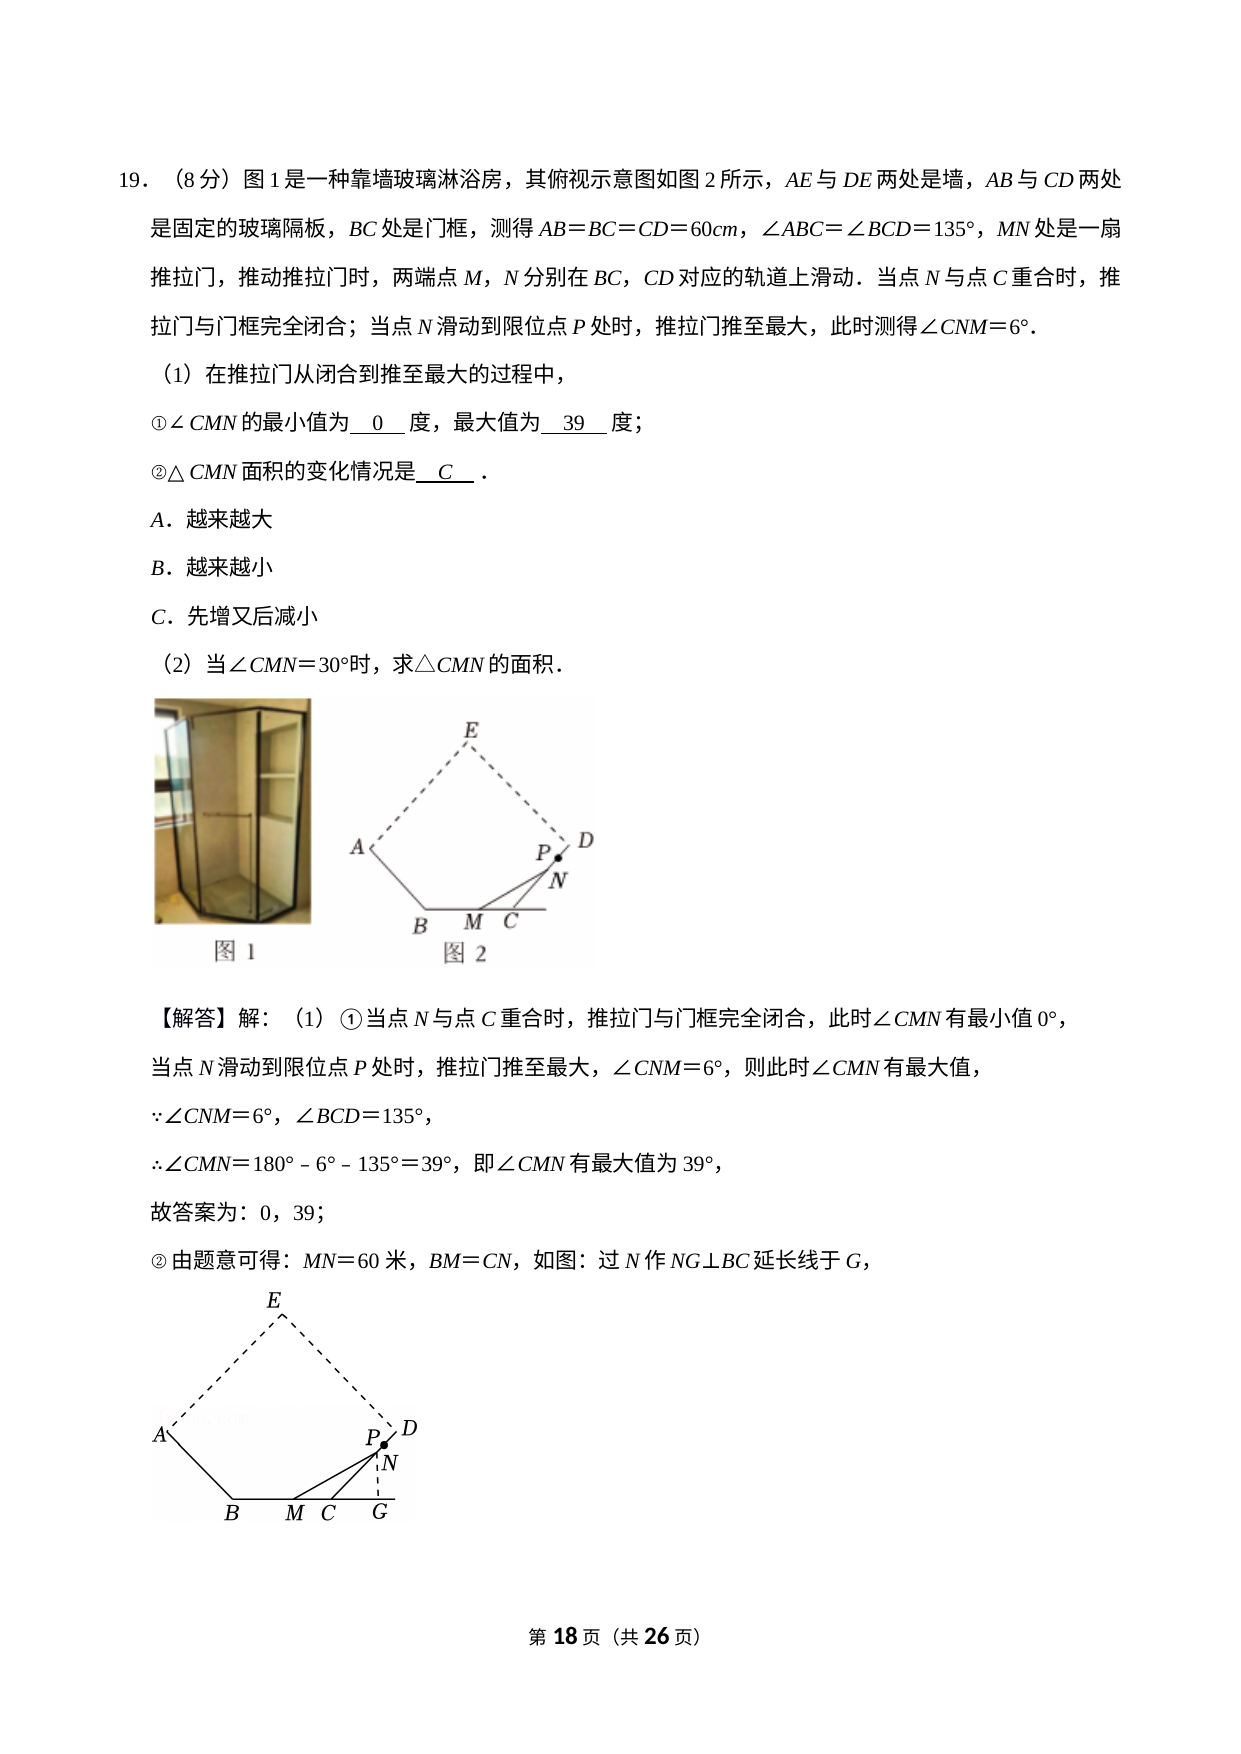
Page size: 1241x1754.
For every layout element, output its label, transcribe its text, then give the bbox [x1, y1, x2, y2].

text ②△CMN面积的变化情况是 C ． [151, 453, 1122, 486]
text ①∠CMN的最小值为 0 度，最大值为 39 度； [151, 405, 1122, 437]
text （2）当∠CMN＝30°时，求△CMN的面积． [151, 647, 1122, 679]
text 当点N滑动到限位点P处时，推拉门推至最大，∠CNM＝6°，则此时∠CMN有最大值， [151, 1049, 1122, 1082]
text ②由题意可得：MN＝60 米，BM＝CN，如图：过N作NG⊥BC延长线于G， [151, 1242, 1122, 1275]
text 19．（8分）图1是一种靠墙玻璃淋浴房，其俯视示意图如图2所示，AE与DE两处是墙，AB与CD两处是固定的玻璃隔板，BC处是门框，测得AB＝BC＝CD＝60cm，∠ABC＝∠BCD＝135°，MN处是一扇推拉门，推动推拉门时，两端点M，N分别在BC，CD对应的轨道上滑动．当点N与点C重合时，推拉门与门框完全闭合；当点N滑动到限位点P处时，推拉门推至最大，此时测得∠CNM＝6°． [118, 162, 1122, 341]
text ∴∠CMN＝180°﹣6°﹣135°＝39°，即∠CMN有最大值为39°， [151, 1146, 1122, 1178]
text ∵∠CNM＝6°，∠BCD＝135°， [151, 1097, 1122, 1130]
text B．越来越小 [151, 550, 1122, 582]
text （1）在推拉门从闭合到推至最大的过程中， [151, 357, 1122, 389]
text A．越来越大 [151, 502, 1122, 534]
text 【解答】解：（1）①当点N与点C重合时，推拉门与门框完全闭合，此时∠CMN有最小值0°， [151, 1001, 1122, 1033]
text C．先增又后减小 [151, 598, 1122, 631]
text 故答案为：0，39； [151, 1194, 1122, 1227]
